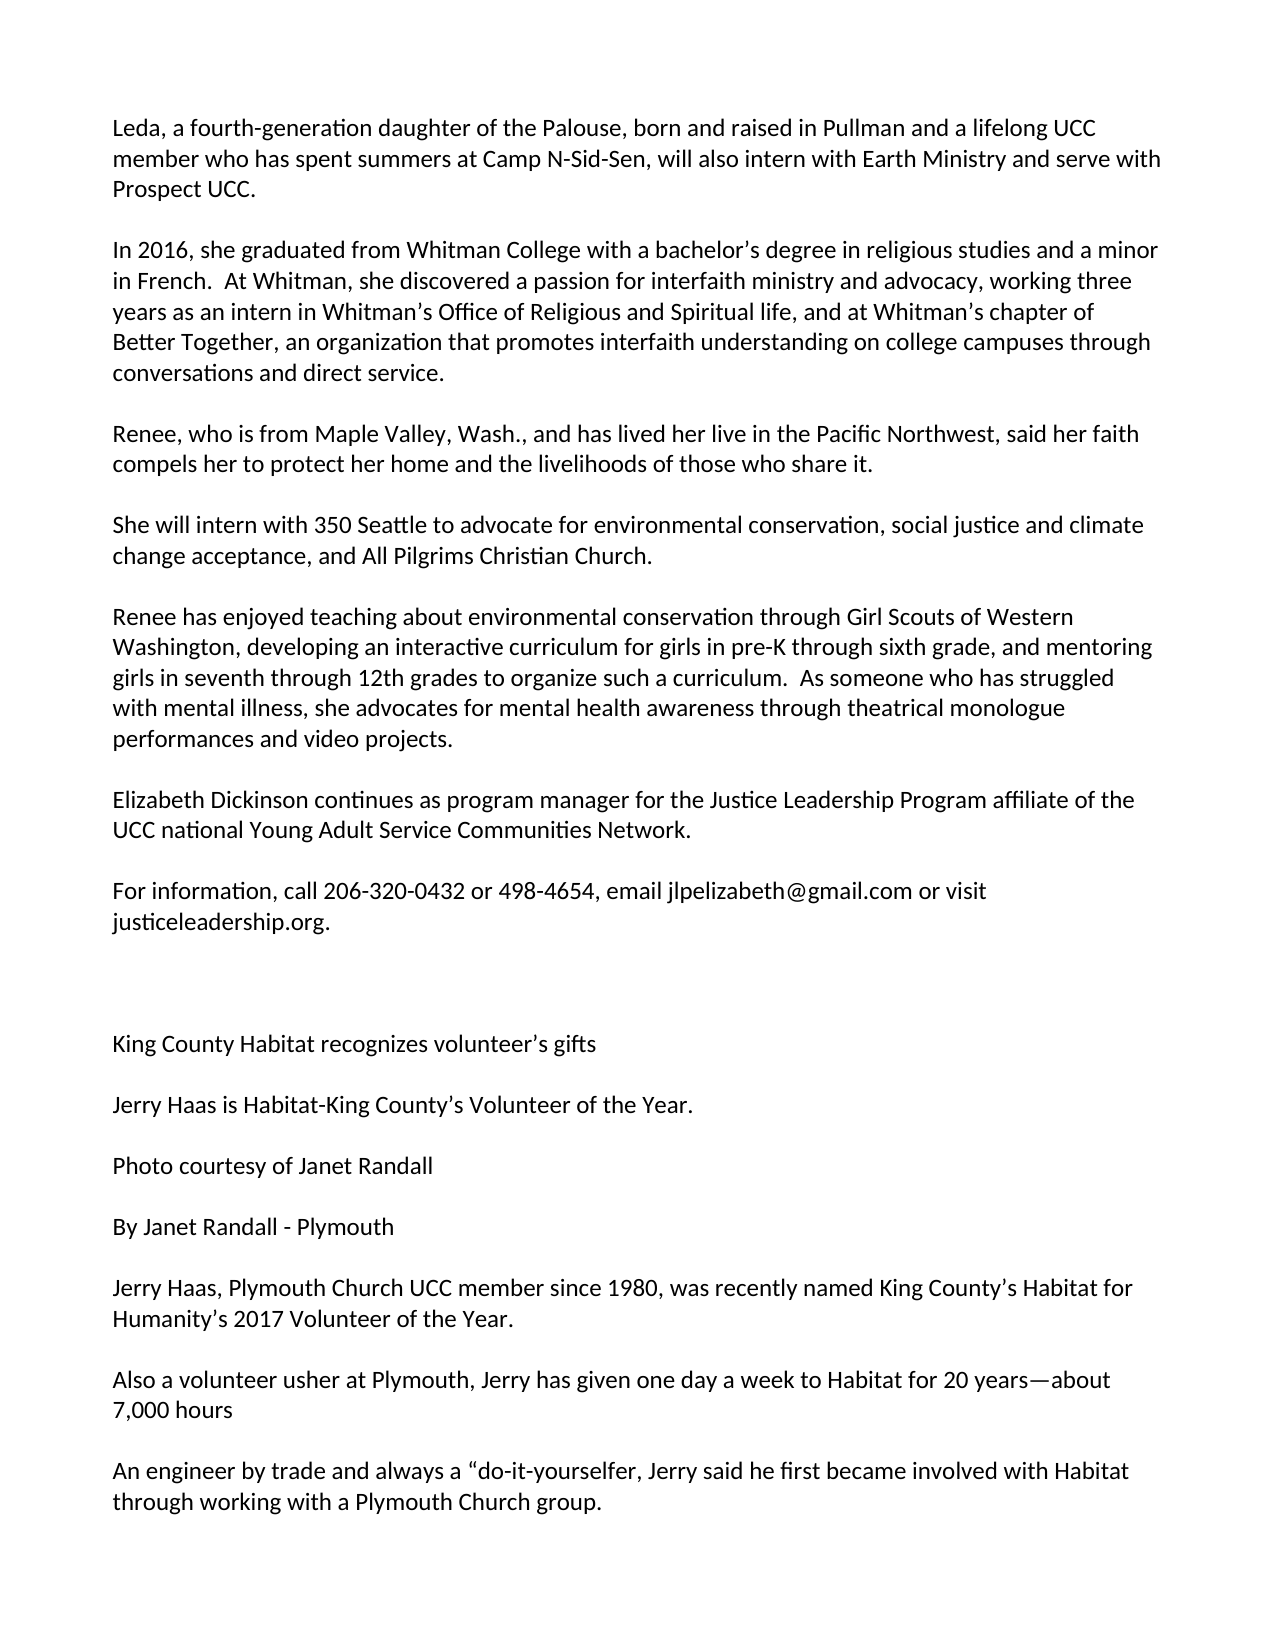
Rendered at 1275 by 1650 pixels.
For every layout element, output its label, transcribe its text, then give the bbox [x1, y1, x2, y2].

text Also a volunteer usher at Plymouth, Jerry has given one day a week to Habitat for 20 years—about 7,000 hours [112, 1364, 1162, 1425]
text King County Habitat recognizes volunteer’s gifts [112, 1028, 1162, 1059]
text Jerry Haas, Plymouth Church UCC member since 1980, was recently named King County’s Habitat for Humanity’s 2017 Volunteer of the Year. [112, 1272, 1162, 1333]
text Photo courtesy of Janet Randall [112, 1150, 1162, 1181]
text She will intern with 350 Seattle to advocate for environmental conservation, social justice and climate change acceptance, and All Pilgrims Christian Church. [112, 509, 1162, 570]
text Leda, a fourth-generation daughter of the Palouse, born and raised in Pullman and a lifelong UCC member who has spent summers at Camp N-Sid-Sen, will also intern with Earth Ministry and serve with Prospect UCC. [112, 112, 1162, 204]
text For information, call 206-320-0432 or 498-4654, email jlpelizabeth@gmail.com or visit justiceleadership.org. [112, 876, 1162, 937]
text In 2016, she graduated from Whitman College with a bachelor’s degree in religious studies and a minor in French. At Whitman, she discovered a passion for interfaith ministry and advocacy, working three years as an intern in Whitman’s Office of Religious and Spiritual life, and at Whitman’s chapter of Better Together, an organization that promotes interfaith understanding on college campuses through conversations and direct service. [112, 234, 1162, 387]
text Elizabeth Dickinson continues as program manager for the Justice Leadership Program affiliate of the UCC national Young Adult Service Communities Network. [112, 784, 1162, 845]
text Renee has enjoyed teaching about environmental conservation through Girl Scouts of Western Washington, developing an interactive curriculum for girls in pre-K through sixth grade, and mentoring girls in seventh through 12th grades to organize such a curriculum. As someone who has struggled with mental illness, she advocates for mental health awareness through theatrical monologue performances and video projects. [112, 601, 1162, 753]
text By Janet Randall - Plymouth [112, 1211, 1162, 1242]
text Jerry Haas is Habitat-King County’s Volunteer of the Year. [112, 1089, 1162, 1120]
text An engineer by trade and always a “do-it-yourselfer, Jerry said he first became involved with Habitat through working with a Plymouth Church group. [112, 1455, 1162, 1516]
text Renee, who is from Maple Valley, Wash., and has lived her live in the Pacific Northwest, said her faith compels her to protect her home and the livelihoods of those who share it. [112, 418, 1162, 479]
